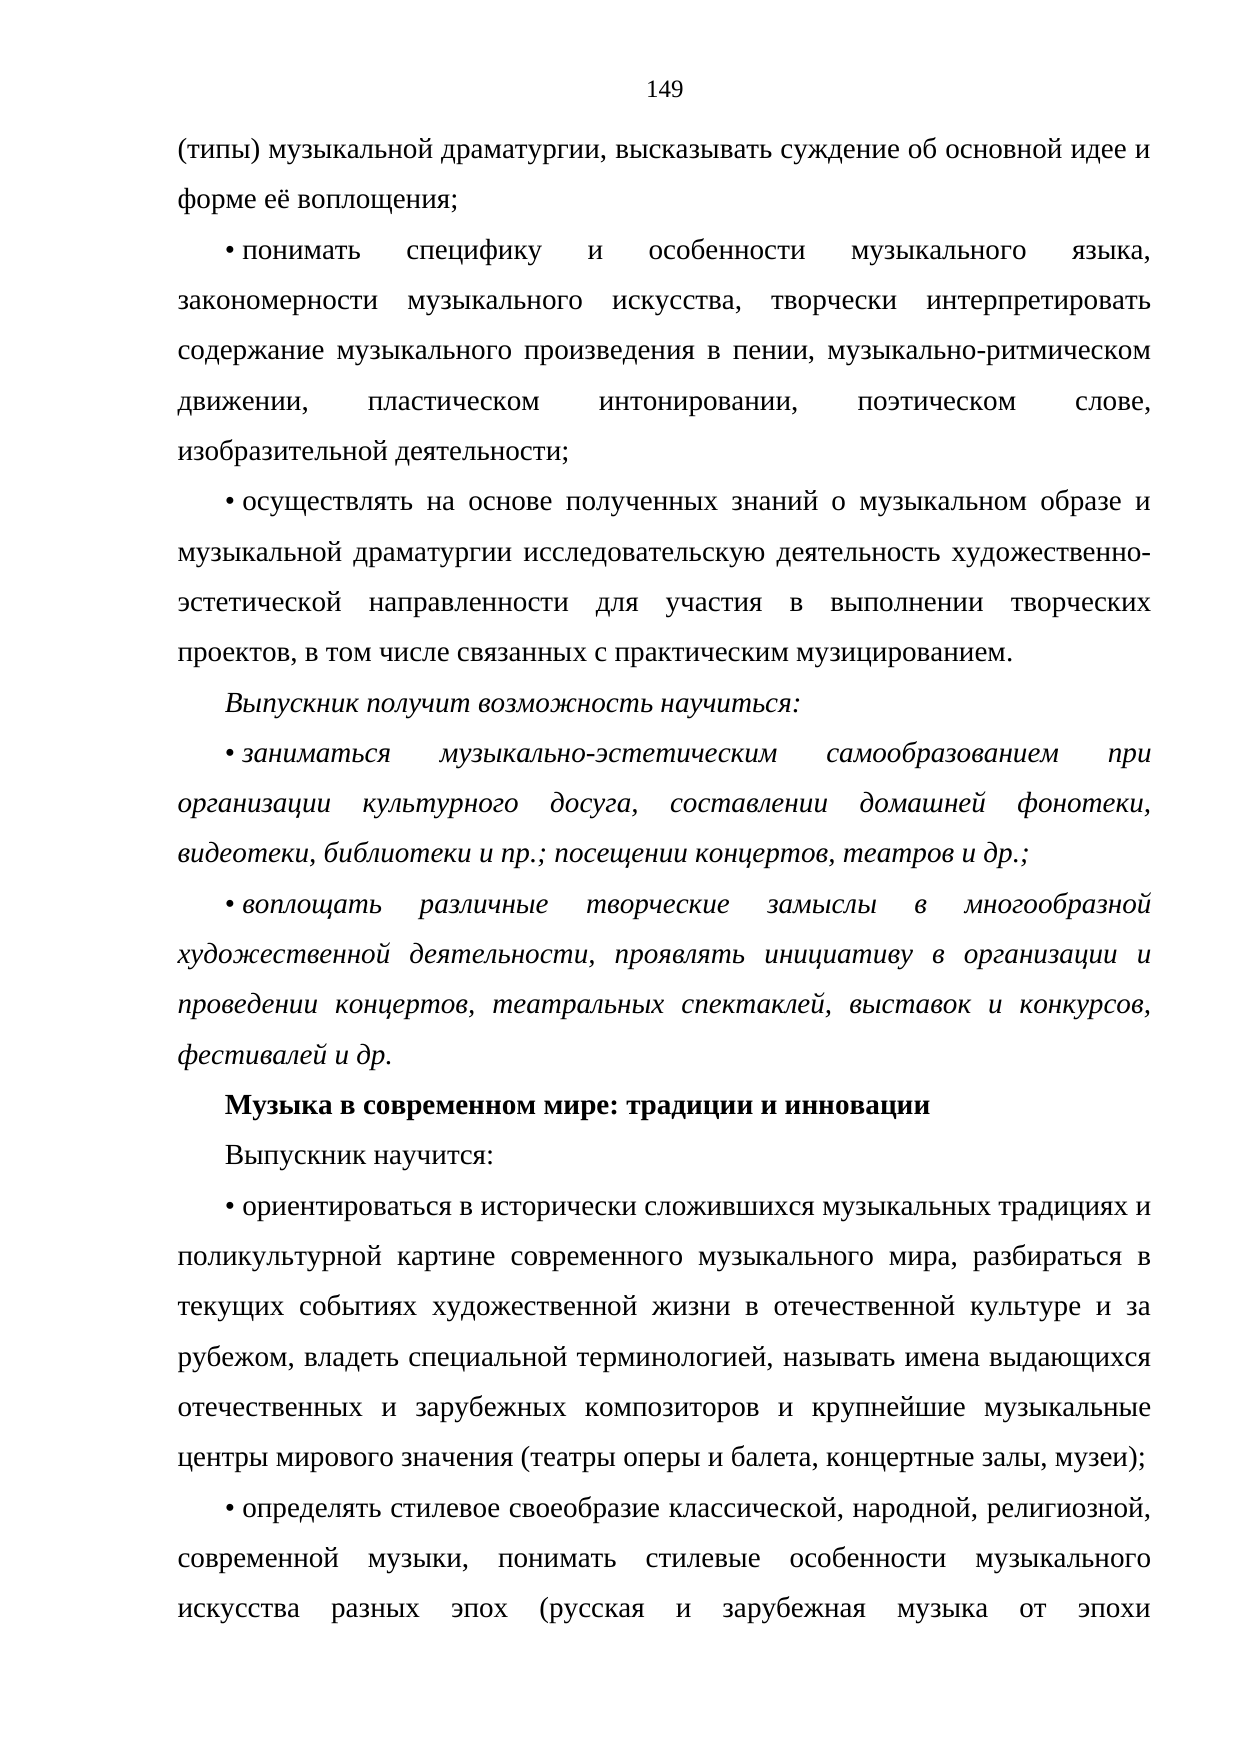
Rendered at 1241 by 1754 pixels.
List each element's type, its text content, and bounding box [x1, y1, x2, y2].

text • ориентироваться в исторически сложившихся музыкальных традициях и поликультурной картине современного музыкального мира, разбираться в текущих событиях художественной жизни в отечественной культуре и за рубежом, владеть специальной терминологией, называть имена выдающихся отечественных и зарубежных композиторов и крупнейшие музыкальные центры мирового значения (театры оперы и балета, концертные залы, музеи); [177, 1188, 1152, 1473]
text • заниматься музыкально-эстетическим самообразованием при организации культурного досуга, составлении домашней фонотеки, видеотеки, библиотеки и пр.; посещении концертов, театров и др.; [177, 735, 1152, 869]
text Выпускник получит возможность научиться: [177, 685, 1152, 718]
text Выпускник научится: [177, 1137, 1152, 1171]
text • осуществлять на основе полученных знаний о музыкальном образе и музыкальной драматургии исследовательскую деятельность художественно-эстетической направленности для участия в выполнении творческих проектов, в том числе связанных с практическим музицированием. [177, 483, 1152, 668]
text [177, 1490, 1152, 1624]
text • понимать специфику и особенности музыкального языка, закономерности музыкального искусства, творчески интерпретировать содержание музыкального произведения в пении, музыкально-ритмическом движении, пластическом интонировании, поэтическом слове, изобразительной деятельности; [177, 232, 1152, 467]
text Музыка в современном мире: традиции и инновации [177, 1087, 1152, 1121]
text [177, 131, 1152, 215]
text • воплощать различные творческие замыслы в многообразной художественной деятельности, проявлять инициативу в организации и проведении концертов, театральных спектаклей, выставок и конкурсов, фестивалей и др. [177, 886, 1152, 1070]
